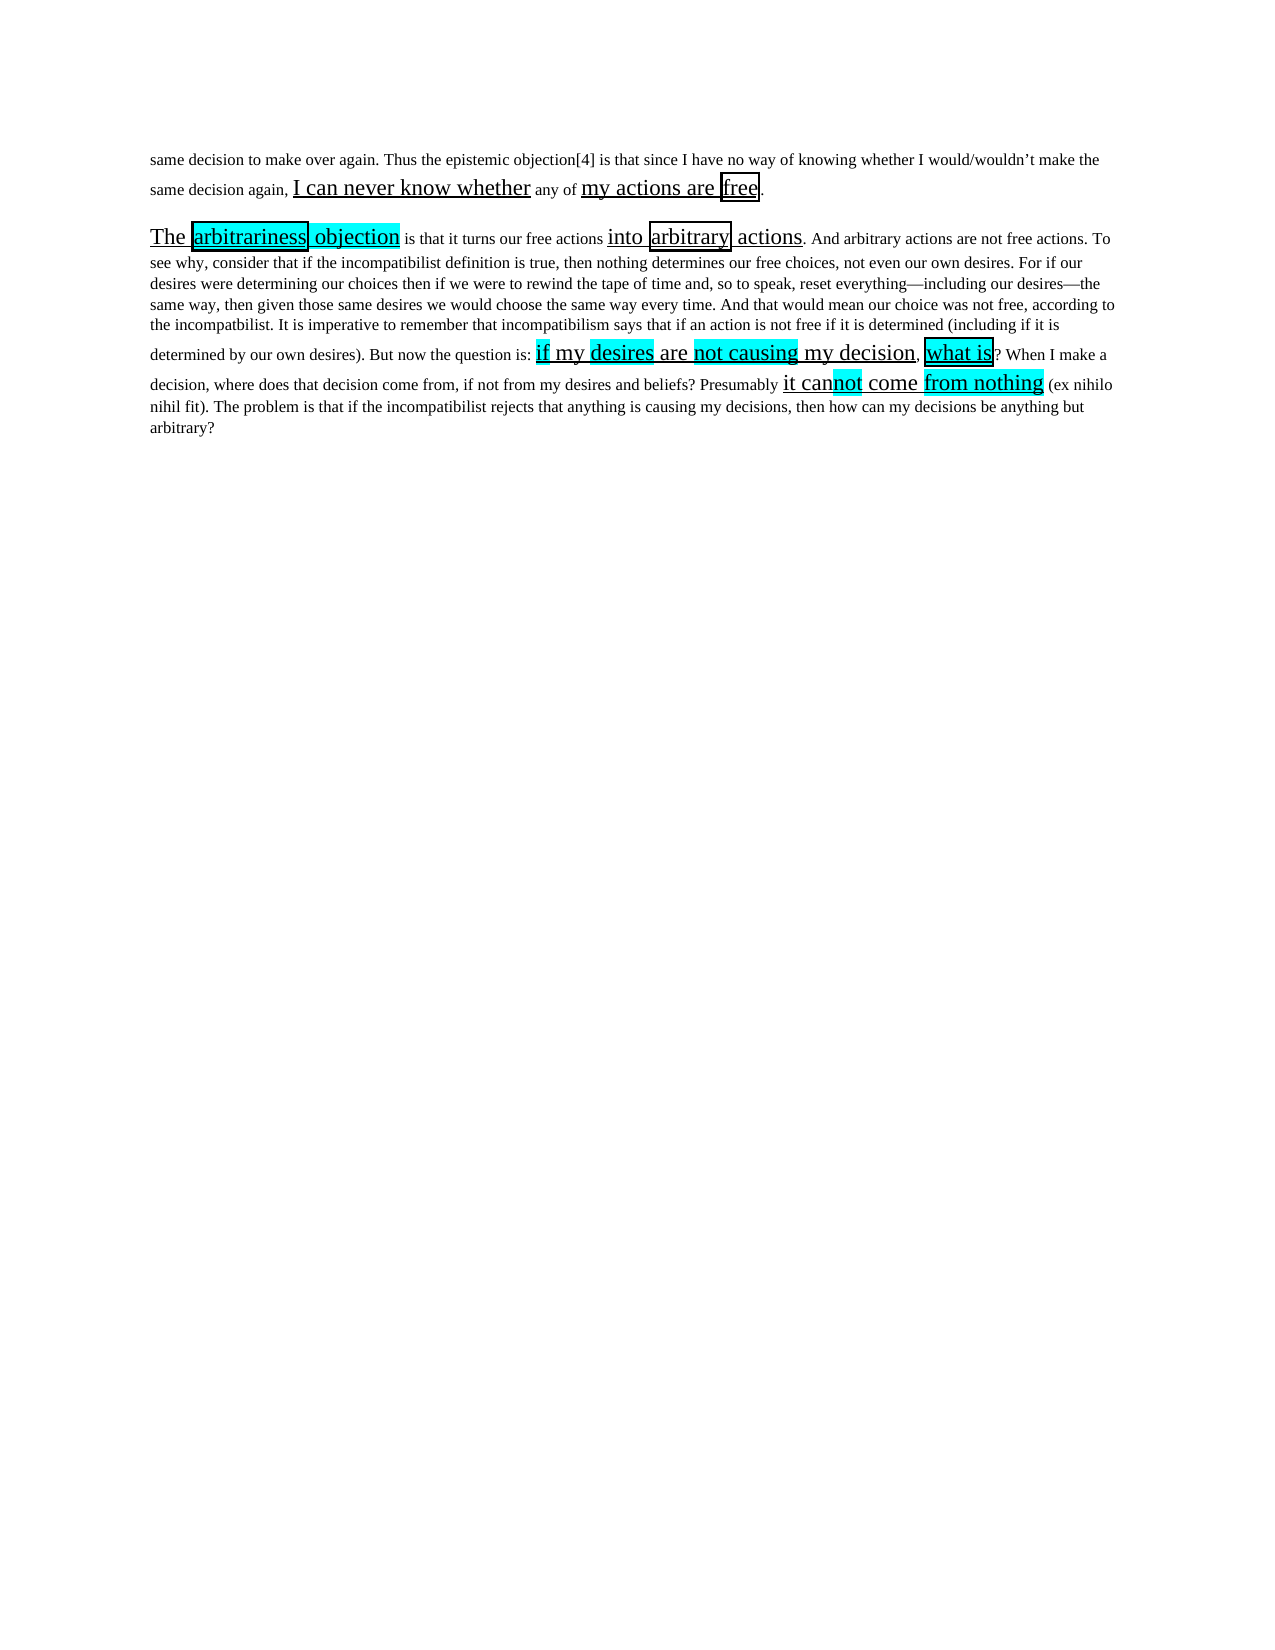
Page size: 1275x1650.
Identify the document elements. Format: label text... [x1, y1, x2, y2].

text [150, 150, 1125, 202]
text The arbitrariness objection is that it turns our free actions into arbitrary actions. And arbitrary actions are not free actions. To see why, consider that if the incompatibilist definition is true, then nothing determines our free choices, not even our own desires. For if our desires were determining our choices then if we were to rewind the tape of time and, so to speak, reset everything—including our desires—the same way, then given those same desires we would choose the same way every time. And that would mean our choice was not free, according to the incompatbilist. It is imperative to remember that incompatibilism says that if an action is not free if it is determined (including if it is determined by our own desires). But now the question is: if my desires are not causing my decision, what is? When I make a decision, where does that decision come from, if not from my desires and beliefs? Presumably it cannot come from nothing (ex nihilo nihil fit). The problem is that if the incompatibilist rejects that anything is causing my decisions, then how can my decisions be anything but arbitrary? [150, 221, 1125, 437]
